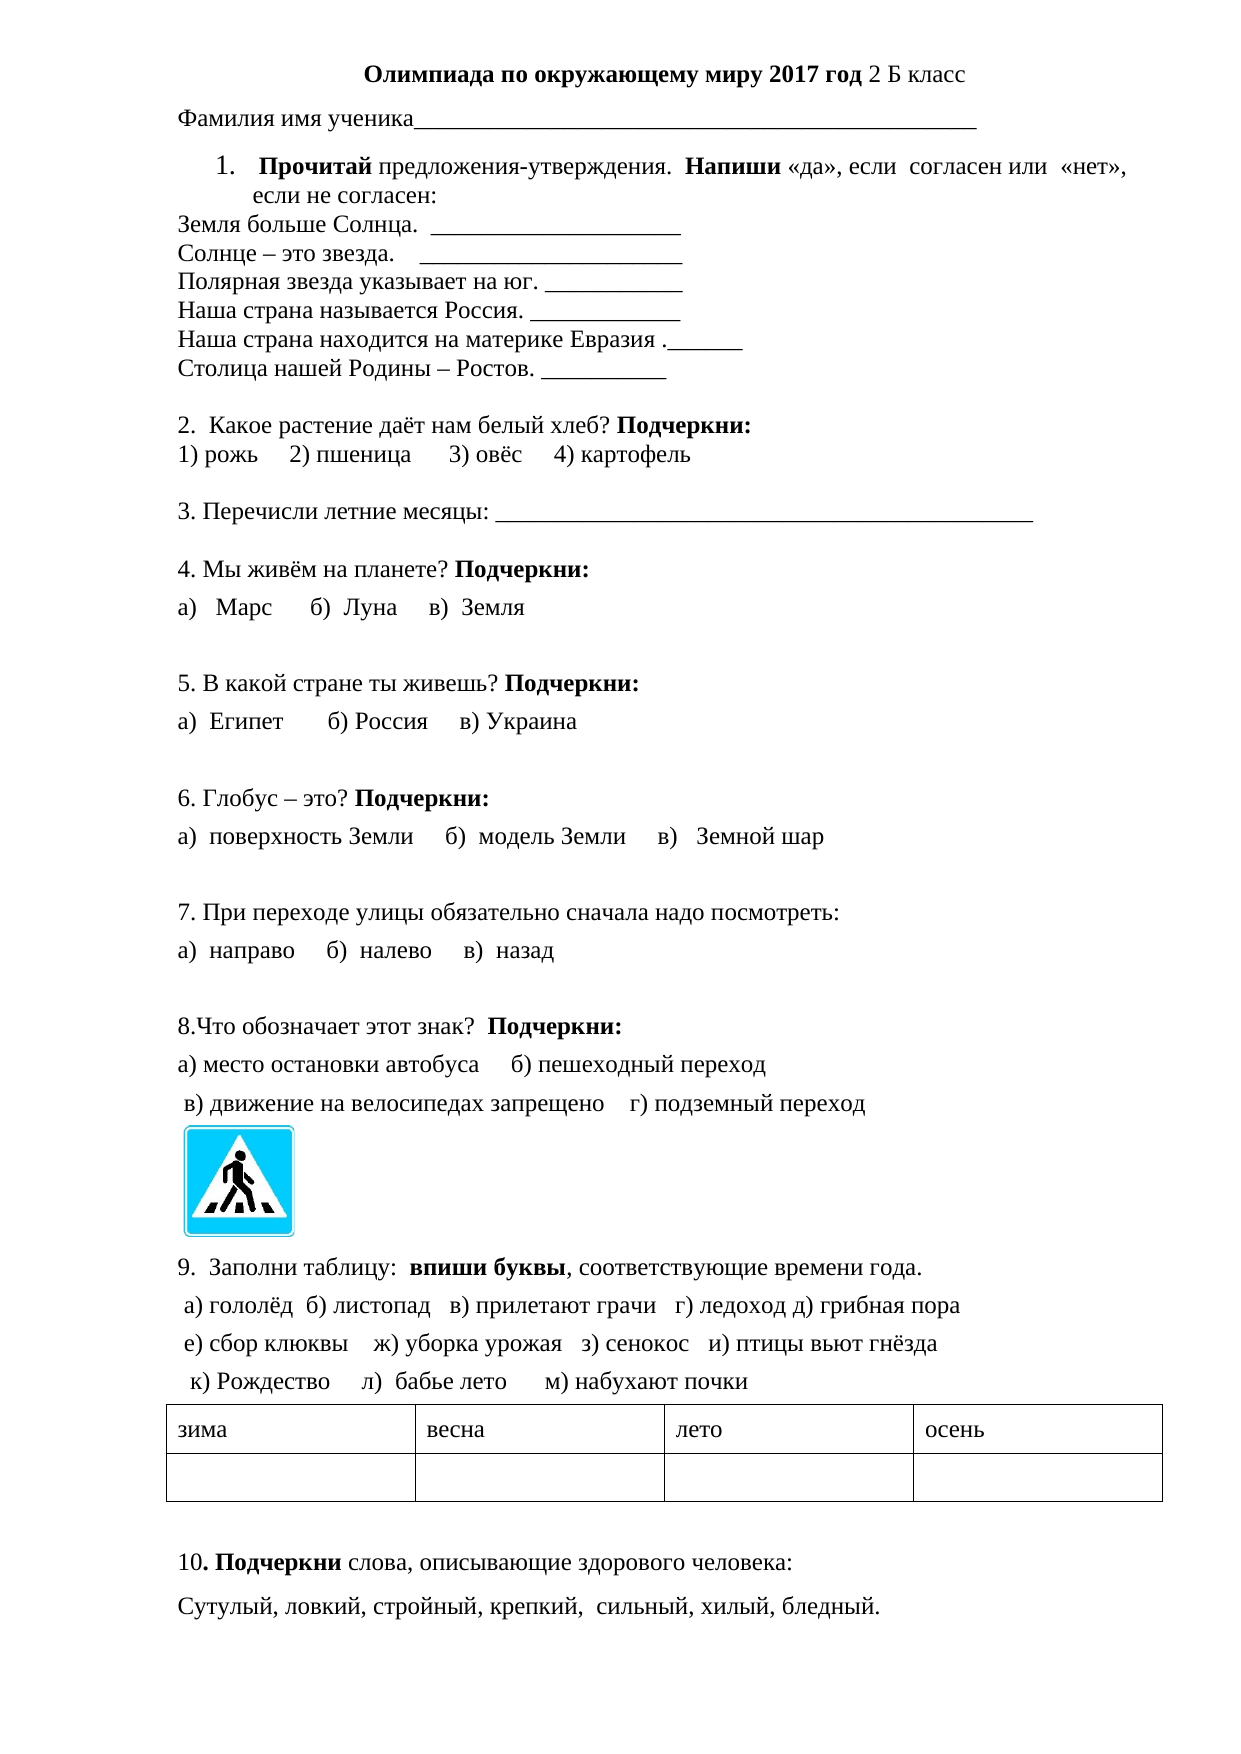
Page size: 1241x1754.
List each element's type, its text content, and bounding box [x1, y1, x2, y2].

text в) движение на велосипедах запрещено г) подземный переход [177, 1088, 1152, 1116]
text 4. Мы живём на планете? Подчеркни: [177, 554, 1152, 583]
text а) направо б) налево в) назад [177, 935, 1152, 964]
text Наша страна называется Россия. ____________ [177, 295, 1152, 324]
text 5. В какой стране ты живешь? Подчеркни: [177, 668, 1152, 697]
table_cell [914, 1454, 1162, 1501]
text к) Рождество л) бабье лето м) набухают почки [177, 1366, 1152, 1395]
text е) сбор клюквы ж) уборка урожая з) сенокос и) птицы вьют гнёзда [177, 1328, 1152, 1357]
text Столица нашей Родины – Ростов. __________ [177, 353, 1152, 381]
table_cell [665, 1454, 913, 1501]
text Наша страна находится на материке Евразия .______ [177, 324, 1152, 353]
table_header лето [665, 1405, 913, 1453]
text Земля больше Солнца. ____________________ [177, 209, 1152, 238]
text 8.Что обозначает этот знак? Подчеркни: [177, 1011, 1152, 1040]
text а) Египет б) Россия в) Украина [177, 706, 1152, 735]
text 6. Глобус – это? Подчеркни: [177, 783, 1152, 811]
table_header весна [416, 1405, 664, 1453]
text 2. Какое растение даёт нам белый хлеб? Подчеркни: [177, 410, 1152, 439]
table_cell [416, 1454, 664, 1501]
text а) Марс б) Луна в) Земля [177, 592, 1152, 621]
text Полярная звезда указывает на юг. ___________ [177, 266, 1152, 295]
picture [183, 1125, 295, 1237]
text 1) рожь 2) пшеница 3) овёс 4) картофель [177, 439, 1152, 468]
text Фамилия имя ученика_____________________________________________ [177, 103, 1152, 132]
text Солнце – это звезда. _____________________ [177, 238, 1152, 266]
text а) гололёд б) листопад в) прилетают грачи г) ледоход д) грибная пора [177, 1290, 1152, 1318]
table_header осень [914, 1405, 1162, 1453]
text 3. Перечисли летние месяцы: ___________________________________________ [177, 496, 1152, 525]
text Олимпиада по окружающему миру 2017 год 2 Б класс [177, 59, 1152, 88]
text Сутулый, ловкий, стройный, крепкий, сильный, хилый, бледный. [177, 1591, 1152, 1620]
text 7. При переходе улицы обязательно сначала надо посмотреть: [177, 897, 1152, 926]
table_header зима [167, 1405, 415, 1453]
text 10. Подчеркни слова, описывающие здорового человека: [177, 1547, 1152, 1575]
text а) поверхность Земли б) модель Земли в) Земной шар [177, 821, 1152, 849]
list Прочитай предложения-утверждения. Напиши «да», если согласен или «нет», если не согласен: [215, 148, 1152, 209]
text а) место остановки автобуса б) пешеходный переход [177, 1049, 1152, 1078]
text 9. Заполни таблицу: впиши буквы, соответствующие времени года. [177, 1252, 1152, 1280]
table_cell [167, 1454, 415, 1501]
